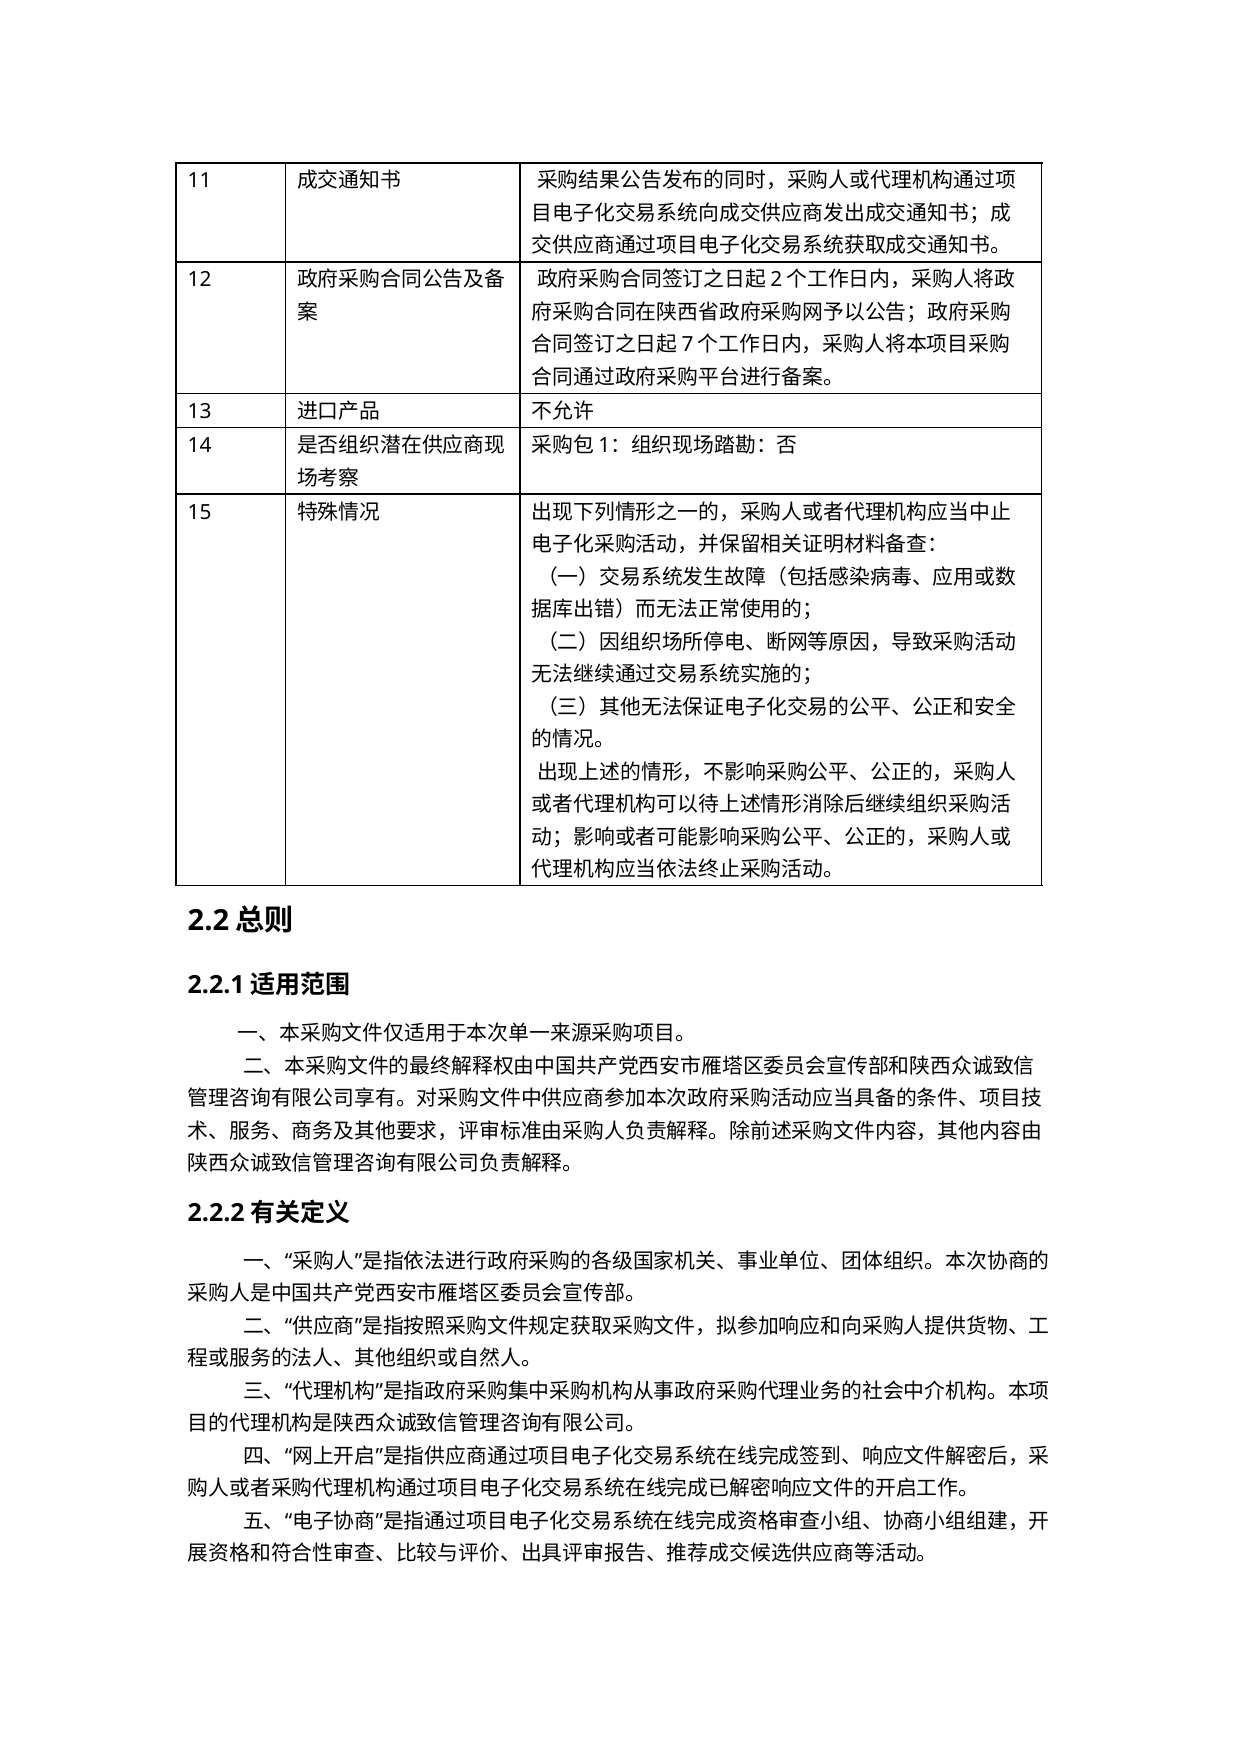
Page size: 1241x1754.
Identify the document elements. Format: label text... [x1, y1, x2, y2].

text 二、“供应商”是指按照采购文件规定获取采购文件，拟参加响应和向采购人提供货物、工程或服务的法人、其他组织或自然人。 [187, 1309, 1053, 1374]
table_cell 成交通知书 [286, 164, 519, 261]
table_cell 12 [177, 263, 285, 393]
table_cell 政府采购合同签订之日起2个工作日内，采购人将政府采购合同在陕西省政府采购网予以公告；政府采购合同签订之日起7个工作日内，采购人将本项目采购合同通过政府采购平台进行备案。 [521, 263, 1041, 393]
table_cell 出现下列情形之一的，采购人或者代理机构应当中止电子化采购活动，并保留相关证明材料备查： （一）交易系统发生故障（包括感染病毒、应用或数据库出错）而无法正常使用的； （二）因组织场所停电、断网等原因，导致采购活动无法继续通过交易系统实施的； （三）其他无法保证电子化交易的公平、公正和安全的情况。 出现上述的情形，不影响采购公平、公正的，采购人或者代理机构可以待上述情形消除后继续组织采购活动；影响或者可能影响采购公平、公正的，采购人或代理机构应当依法终止采购活动。 [521, 495, 1041, 885]
text 2.2.1适用范围 [187, 951, 1053, 1016]
text 二、本采购文件的最终解释权由中国共产党西安市雁塔区委员会宣传部和陕西众诚致信管理咨询有限公司享有。对采购文件中供应商参加本次政府采购活动应当具备的条件、项目技术、服务、商务及其他要求，评审标准由采购人负责解释。除前述采购文件内容，其他内容由陕西众诚致信管理咨询有限公司负责解释。 [187, 1049, 1053, 1179]
table_cell 采购结果公告发布的同时，采购人或代理机构通过项目电子化交易系统向成交供应商发出成交通知书；成交供应商通过项目电子化交易系统获取成交通知书。 [521, 164, 1041, 261]
table_cell 14 [177, 428, 285, 493]
table_cell 是否组织潜在供应商现场考察 [286, 428, 519, 493]
table_cell 进口产品 [286, 394, 519, 427]
table_cell 11 [177, 164, 285, 261]
table_cell 15 [177, 495, 285, 885]
table_cell 特殊情况 [286, 495, 519, 885]
text 三、“代理机构”是指政府采购集中采购机构从事政府采购代理业务的社会中介机构。本项目的代理机构是陕西众诚致信管理咨询有限公司。 [187, 1374, 1053, 1439]
table_cell 不允许 [521, 394, 1041, 427]
table_cell 13 [177, 394, 285, 427]
text 2.2总则 [187, 886, 1053, 951]
text 一、本采购文件仅适用于本次单一来源采购项目。 [187, 1016, 1053, 1049]
text 一、“采购人”是指依法进行政府采购的各级国家机关、事业单位、团体组织。本次协商的采购人是中国共产党西安市雁塔区委员会宣传部。 [187, 1244, 1053, 1309]
table_cell 采购包1：组织现场踏勘：否 [521, 428, 1041, 493]
text 四、“网上开启”是指供应商通过项目电子化交易系统在线完成签到、响应文件解密后，采购人或者采购代理机构通过项目电子化交易系统在线完成已解密响应文件的开启工作。 [187, 1439, 1053, 1504]
table_cell 政府采购合同公告及备案 [286, 263, 519, 393]
text 2.2.2有关定义 [187, 1179, 1053, 1244]
text 五、“电子协商”是指通过项目电子化交易系统在线完成资格审查小组、协商小组组建，开展资格和符合性审查、比较与评价、出具评审报告、推荐成交候选供应商等活动。 [187, 1504, 1053, 1569]
